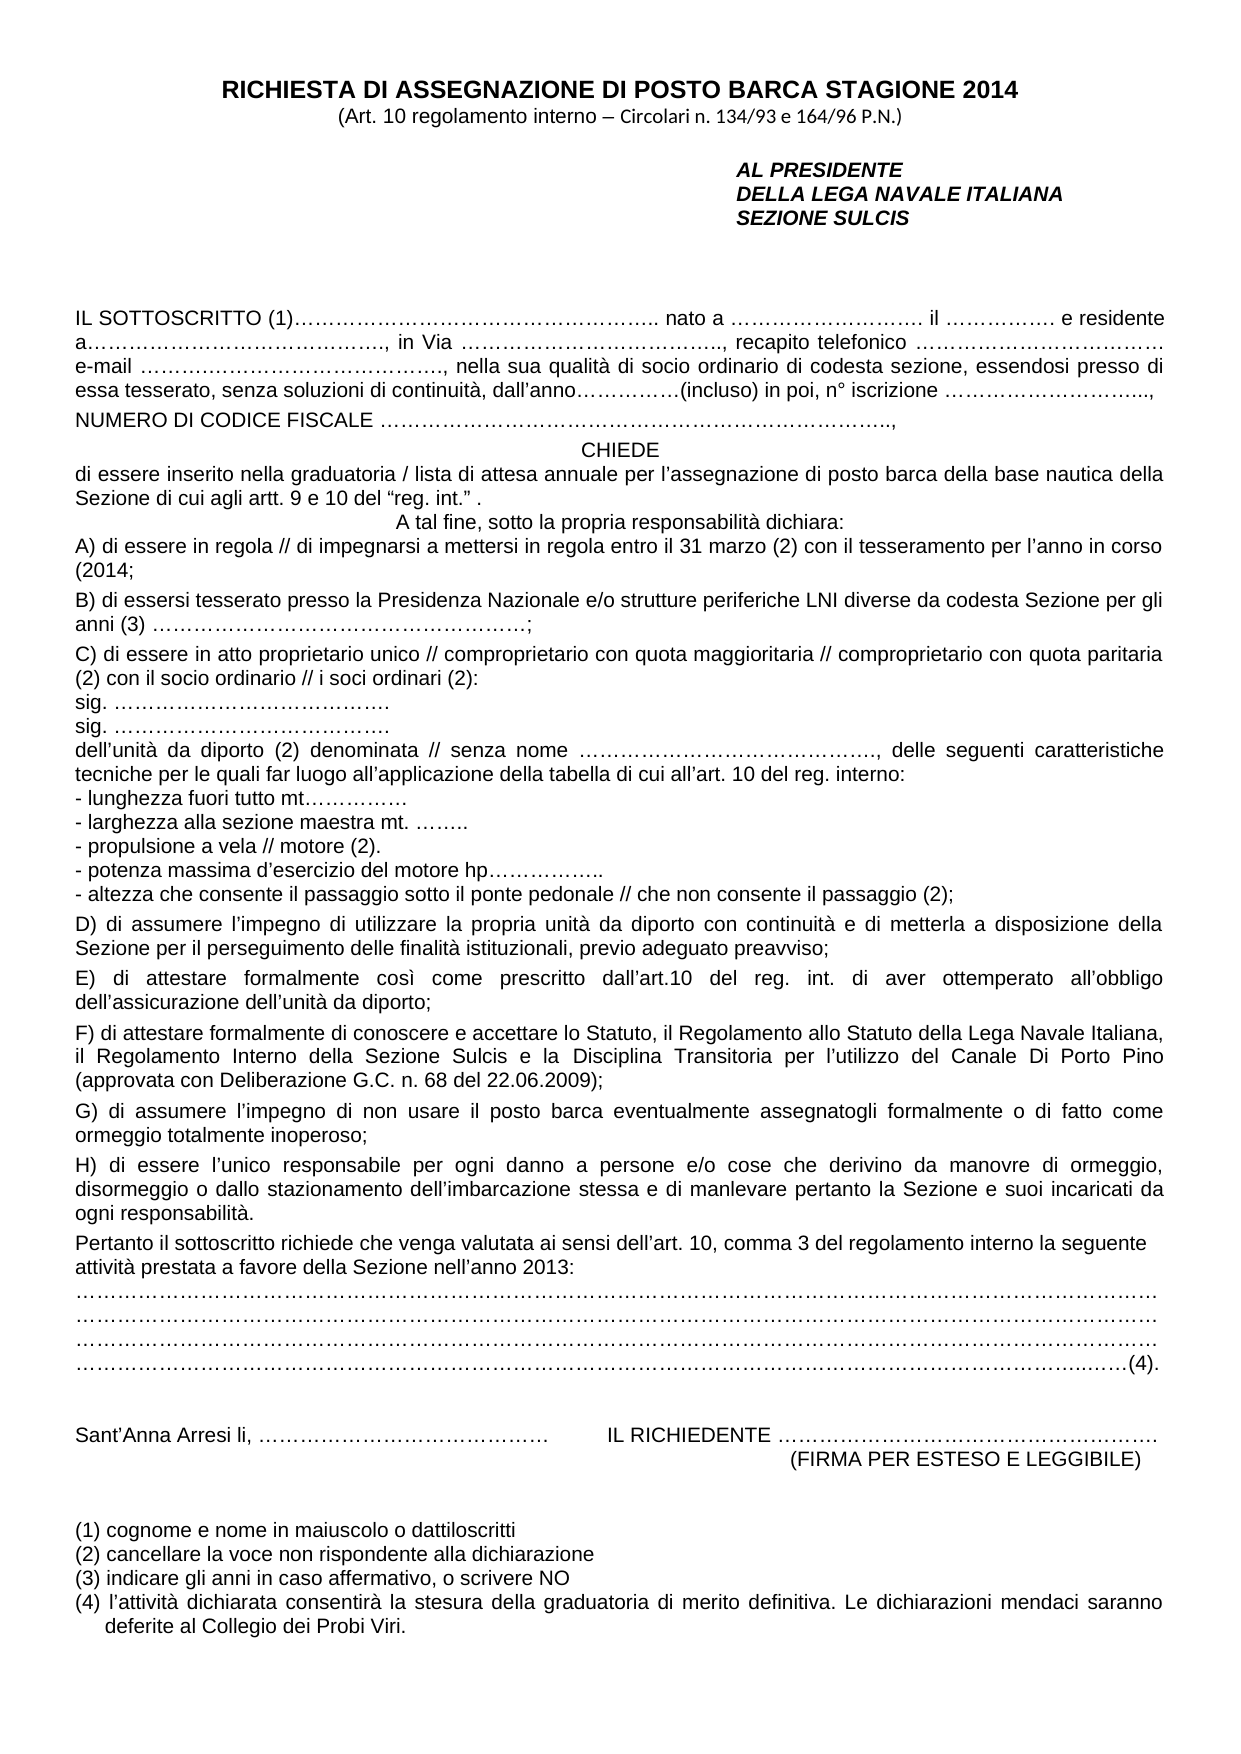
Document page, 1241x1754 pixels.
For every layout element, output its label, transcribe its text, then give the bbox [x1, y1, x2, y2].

text IL SOTTOSCRITTO (1)…………………………………………….. nato a ………………………. il ……………. e residente a……………………………………., in Via ……………………………….., recapito telefonico ……………………………… e-mail ……….……………………………., nella sua qualità di socio ordinario di codesta sezione, essendosi presso di essa tesserato, senza soluzioni di continuità, dall’anno……………(incluso) in poi, n° iscrizione ………………………..., [75, 306, 1165, 402]
text - larghezza alla sezione maestra mt. …….. [75, 810, 1165, 834]
text (4) l’attività dichiarata consentirà la stesura della graduatoria di merito definitiva. Le dichiarazioni mendaci saranno deferite al Collegio dei Probi Viri. [75, 1590, 1165, 1638]
text - lunghezza fuori tutto mt…………… [75, 786, 1165, 810]
text (2) cancellare la voce non rispondente alla dichiarazione [75, 1542, 1165, 1566]
text D) di assumere l’impegno di utilizzare la propria unità da diporto con continuità e di metterla a disposizione della Sezione per il perseguimento delle finalità istituzionali, previo adeguato preavviso; [75, 912, 1165, 960]
text dell’unità da diporto (2) denominata // senza nome ……………………………………., delle seguenti caratteristiche tecniche per le quali far luogo all’applicazione della tabella di cui all’art. 10 del reg. interno: [75, 738, 1165, 786]
text H) di essere l’unico responsabile per ogni danno a persone e/o cose che derivino da manovre di ormeggio, disormeggio o dallo stazionamento dell’imbarcazione stessa e di manlevare pertanto la Sezione e suoi incaricati da ogni responsabilità. [75, 1153, 1165, 1224]
text RICHIESTA DI ASSEGNAZIONE DI POSTO BARCA STAGIONE 2014 [75, 75, 1165, 104]
text G) di assumere l’impegno di non usare il posto barca eventualmente assegnatogli formalmente o di fatto come ormeggio totalmente inoperoso; [75, 1098, 1165, 1146]
text - altezza che consente il passaggio sotto il ponte pedonale // che non consente il passaggio (2); [75, 882, 1165, 906]
text - propulsione a vela // motore (2). [75, 834, 1165, 858]
text Sant’Anna Arresi li, …………………………………… IL RICHIEDENTE ………………………………………………. [75, 1422, 1165, 1446]
text (3) indicare gli anni in caso affermativo, o scrivere NO [75, 1566, 1165, 1590]
text F) di attestare formalmente di conoscere e accettare lo Statuto, il Regolamento allo Statuto della Lega Navale Italiana, il Regolamento Interno della Sezione Sulcis e la Disciplina Transitoria per l’utilizzo del Canale Di Porto Pino (approvata con Deliberazione G.C. n. 68 del 22.06.2009); [75, 1020, 1165, 1092]
text CHIEDE [75, 438, 1165, 462]
text sig. …………………………………. [75, 690, 1165, 714]
text NUMERO DI CODICE FISCALE ……………………………………………………………….., [75, 408, 1165, 432]
table_header AL PRESIDENTE DELLA LEGA NAVALE ITALIANA SEZIONE SULCIS [725, 158, 1079, 230]
text (FIRMA PER ESTESO E LEGGIBILE) [75, 1446, 1165, 1470]
text (1) cognome e nome in maiuscolo o dattiloscritti [75, 1518, 1165, 1542]
text Pertanto il sottoscritto richiede che venga valutata ai sensi dell’art. 10, comma 3 del regolamento interno la seguente attività prestata a favore della Sezione nell’anno 2013: ………………………………………………………………………………………………………………………………………………………………………………………………………………………………………………………………………………………………………………………………………………………………………………………………………………………………………………………………………………………………………………………………………………………………..……(4). [75, 1231, 1165, 1374]
text (Art. 10 regolamento interno – Circolari n. 134/93 e 164/96 P.N.) [75, 104, 1165, 129]
text E) di attestare formalmente così come prescritto dall’art.10 del reg. int. di aver ottemperato all’obbligo dell’assicurazione dell’unità da diporto; [75, 966, 1165, 1014]
text sig. …………………………………. [75, 714, 1165, 738]
text B) di essersi tesserato presso la Presidenza Nazionale e/o strutture periferiche LNI diverse da codesta Sezione per gli anni (3) ………………………………………………; [75, 588, 1165, 636]
text di essere inserito nella graduatoria / lista di attesa annuale per l’assegnazione di posto barca della base nautica della Sezione di cui agli artt. 9 e 10 del “reg. int.” . [75, 462, 1165, 510]
text A tal fine, sotto la propria responsabilità dichiara: [75, 510, 1165, 534]
text C) di essere in atto proprietario unico // comproprietario con quota maggioritaria // comproprietario con quota paritaria (2) con il socio ordinario // i soci ordinari (2): [75, 642, 1165, 690]
text A) di essere in regola // di impegnarsi a mettersi in regola entro il 31 marzo (2) con il tesseramento per l’anno in corso (2014; [75, 534, 1165, 582]
text - potenza massima d’esercizio del motore hp…………….. [75, 858, 1165, 882]
